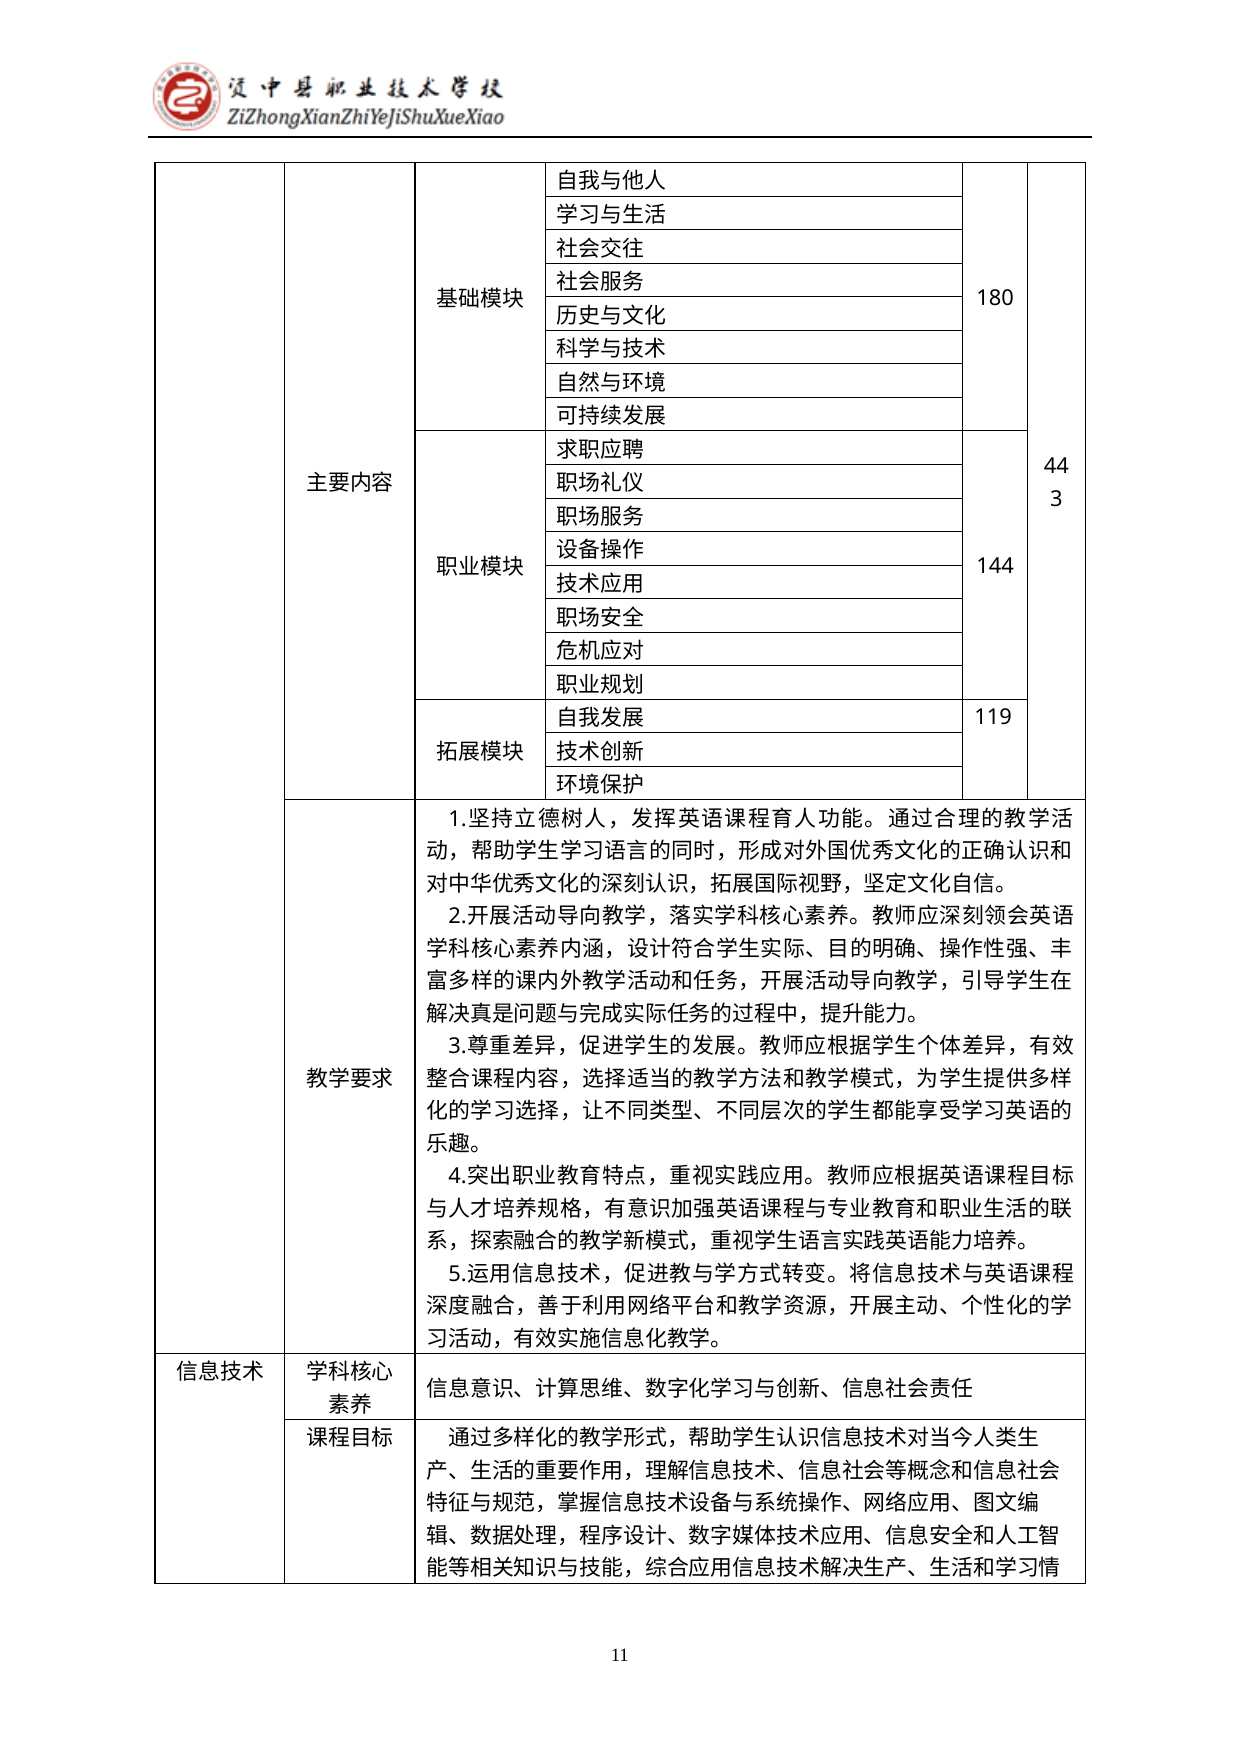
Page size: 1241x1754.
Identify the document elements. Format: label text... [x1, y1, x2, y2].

table_cell 基础模块 [416, 163, 545, 430]
table_cell 可持续发展 [546, 398, 962, 430]
table_cell 职业规划 [546, 666, 962, 699]
table_cell 社会交往 [546, 230, 962, 263]
table_cell 拓展模块 [416, 700, 545, 799]
table_cell 学习与生活 [546, 197, 962, 229]
table_cell 科学与技术 [546, 331, 962, 363]
table_cell 443 [1028, 163, 1085, 799]
table_cell 设备操作 [546, 532, 962, 564]
table_cell 信息意识、计算思维、数字化学习与创新、信息社会责任 [416, 1354, 1085, 1419]
table_cell 1.坚持立德树人，发挥英语课程育人功能。通过合理的教学活动，帮助学生学习语言的同时，形成对外国优秀文化的正确认识和对中华优秀文化的深刻认识，拓展国际视野，坚定文化自信。 2.开展活动导向教学，落实学科核心素养。教师应深刻领会英语学科核心素养内涵，设计符合学生实际、目的明确、操作性强、丰富多样的课内外教学活动和任务，开展活动导向教学，引导学生在解决真是问题与完成实际任务的过程中，提升能力。 3.尊重差异，促进学生的发展。教师应根据学生个体差异，有效整合课程内容，选择适当的教学方法和教学模式，为学生提供多样化的学习选择，让不同类型、不同层次的学生都能享受学习英语的乐趣。 4.突出职业教育特点，重视实践应用。教师应根据英语课程目标与人才培养规格，有意识加强英语课程与专业教育和职业生活的联系，探索融合的教学新模式，重视学生语言实践英语能力培养。 5.运用信息技术，促进教与学方式转变。将信息技术与英语课程深度融合，善于利用网络平台和教学资源，开展主动、个性化的学习活动，有效实施信息化教学。 [416, 800, 1085, 1353]
table_cell 职业模块 [416, 431, 545, 699]
table_cell 课程目标 [285, 1420, 414, 1582]
table_cell 职场安全 [546, 599, 962, 632]
table_cell 职场礼仪 [546, 465, 962, 497]
table_cell 自我与他人 [546, 163, 962, 196]
table_cell 自然与环境 [546, 364, 962, 397]
table_cell 社会服务 [546, 264, 962, 296]
table_cell 环境保护 [546, 767, 962, 799]
table_cell 技术应用 [546, 566, 962, 598]
picture [147, 59, 511, 134]
table_cell 180 [963, 163, 1027, 430]
table_cell 学科核心 素养 [285, 1354, 414, 1419]
table_cell 144 [963, 431, 1027, 699]
table_cell 教学要求 [285, 800, 414, 1353]
table_cell 历史与文化 [546, 297, 962, 330]
table_cell 信息技术 [156, 1354, 284, 1582]
table_cell 自我发展 [546, 700, 962, 732]
table_cell 求职应聘 [546, 431, 962, 464]
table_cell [416, 1420, 1085, 1582]
table_cell 119 [963, 700, 1027, 799]
table_cell 危机应对 [546, 633, 962, 665]
table_cell 主要内容 [285, 163, 414, 799]
table_cell 技术创新 [546, 733, 962, 766]
table_cell 职场服务 [546, 499, 962, 531]
